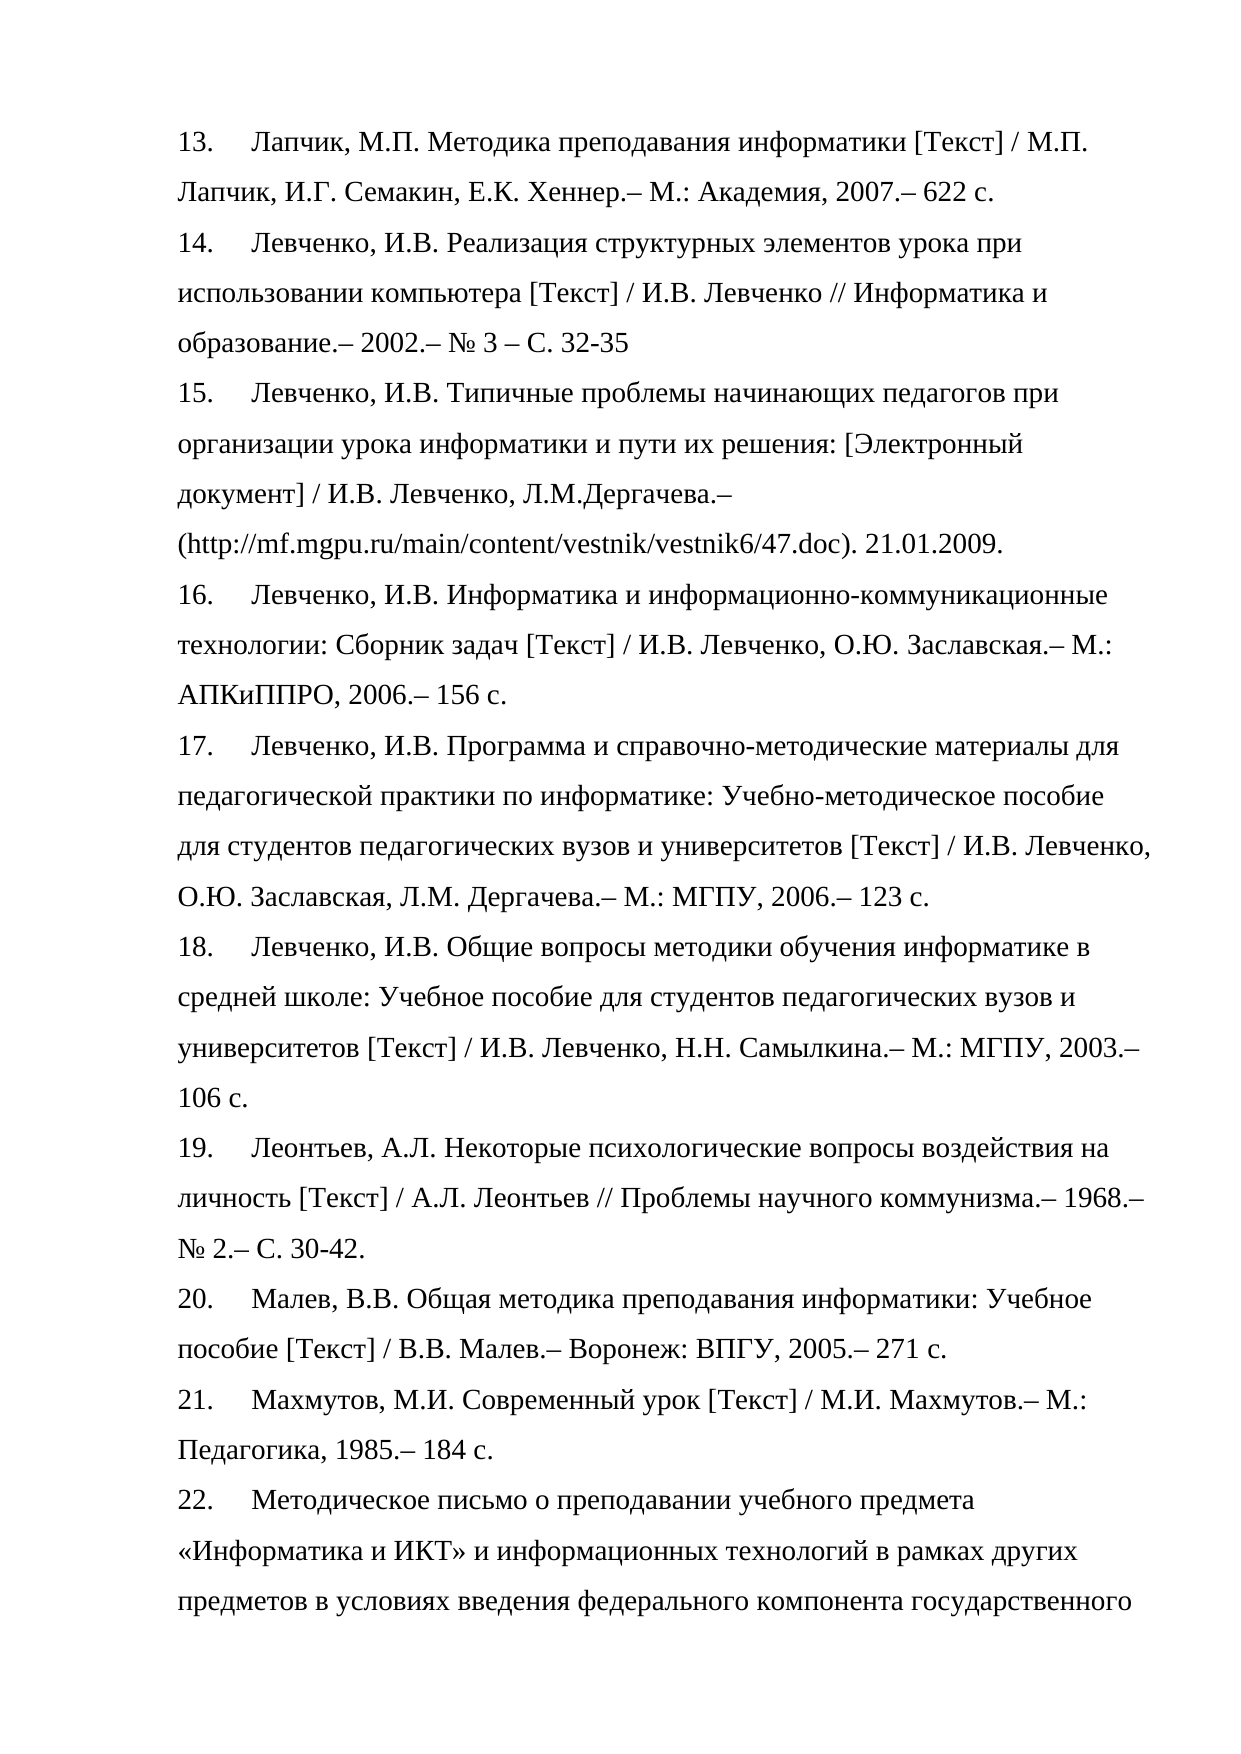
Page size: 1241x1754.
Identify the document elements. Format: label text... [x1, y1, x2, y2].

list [177, 1482, 1152, 1617]
list Леонтьев, А.Л. Некоторые психологические вопросы воздействия на личность [Текст] / А.Л. Леонтьев // Проблемы научного коммунизма.– 1968.– № 2.– С. 30-42. [177, 1130, 1152, 1264]
list Левченко, И.В. Реализация структурных элементов урока при использовании компьютера [Текст] / И.В. Левченко // Информатика и образование.– 2002.– № 3 – С. 32-35 [177, 225, 1152, 359]
text (http://mf.mgpu.ru/main/content/vestnik/vestnik6/47.doc). 21.01.2009. [177, 527, 1152, 560]
list Малев, В.В. Общая методика преподавания информатики: Учебное пособие [Текст] / В.В. Малев.– Воронеж: ВПГУ, 2005.– 271 с. [177, 1281, 1152, 1365]
list Левченко, И.В. Программа и справочно-методические материалы для педагогической практики по информатике: Учебно-методическое пособие для студентов педагогических вузов и университетов [Текст] / И.В. Левченко, О.Ю. Заславская, Л.М. Дергачева.– М.: МГПУ, 2006.– 123 с. [177, 728, 1152, 912]
list Махмутов, М.И. Современный урок [Текст] / М.И. Махмутов.– М.: Педагогика, 1985.– 184 с. [177, 1382, 1152, 1466]
list Левченко, И.В. Общие вопросы методики обучения информатике в средней школе: Учебное пособие для студентов педагогических вузов и университетов [Текст] / И.В. Левченко, Н.Н. Самылкина.– М.: МГПУ, 2003.– 106 с. [177, 929, 1152, 1113]
list Лапчик, М.П. Методика преподавания информатики [Текст] / М.П. Лапчик, И.Г. Семакин, Е.К. Хеннер.– М.: Академия, 2007.– 622 с. [177, 124, 1152, 208]
list Левченко, И.В. Информатика и информационно-коммуникационные технологии: Сборник задач [Текст] / И.В. Левченко, О.Ю. Заславская.– М.: АПКиППРО, 2006.– 156 с. [177, 577, 1152, 711]
list Левченко, И.В. Типичные проблемы начинающих педагогов при организации урока информатики и пути их решения: [Электронный документ] / И.В. Левченко, Л.М.Дергачева.– [177, 376, 1152, 510]
